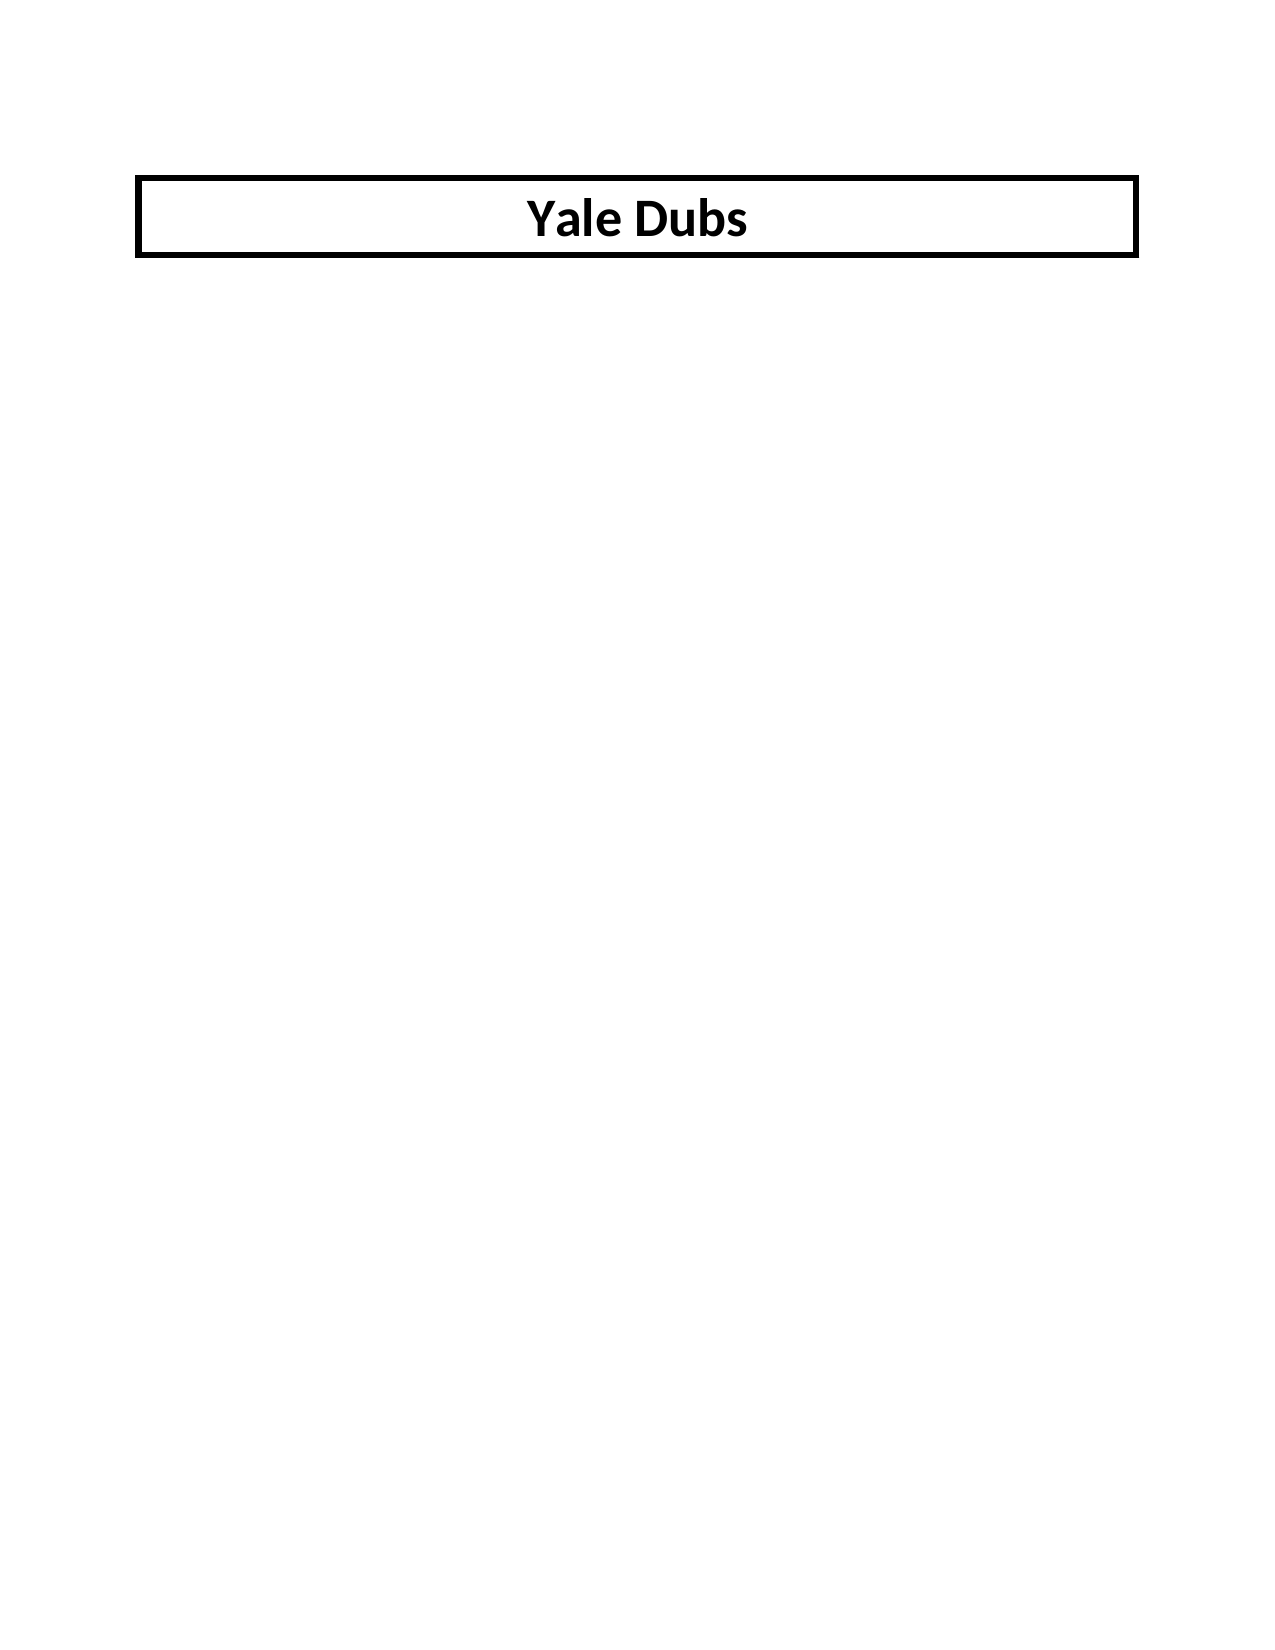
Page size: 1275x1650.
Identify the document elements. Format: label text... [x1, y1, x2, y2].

subtitle Yale Dubs [142, 181, 1133, 252]
